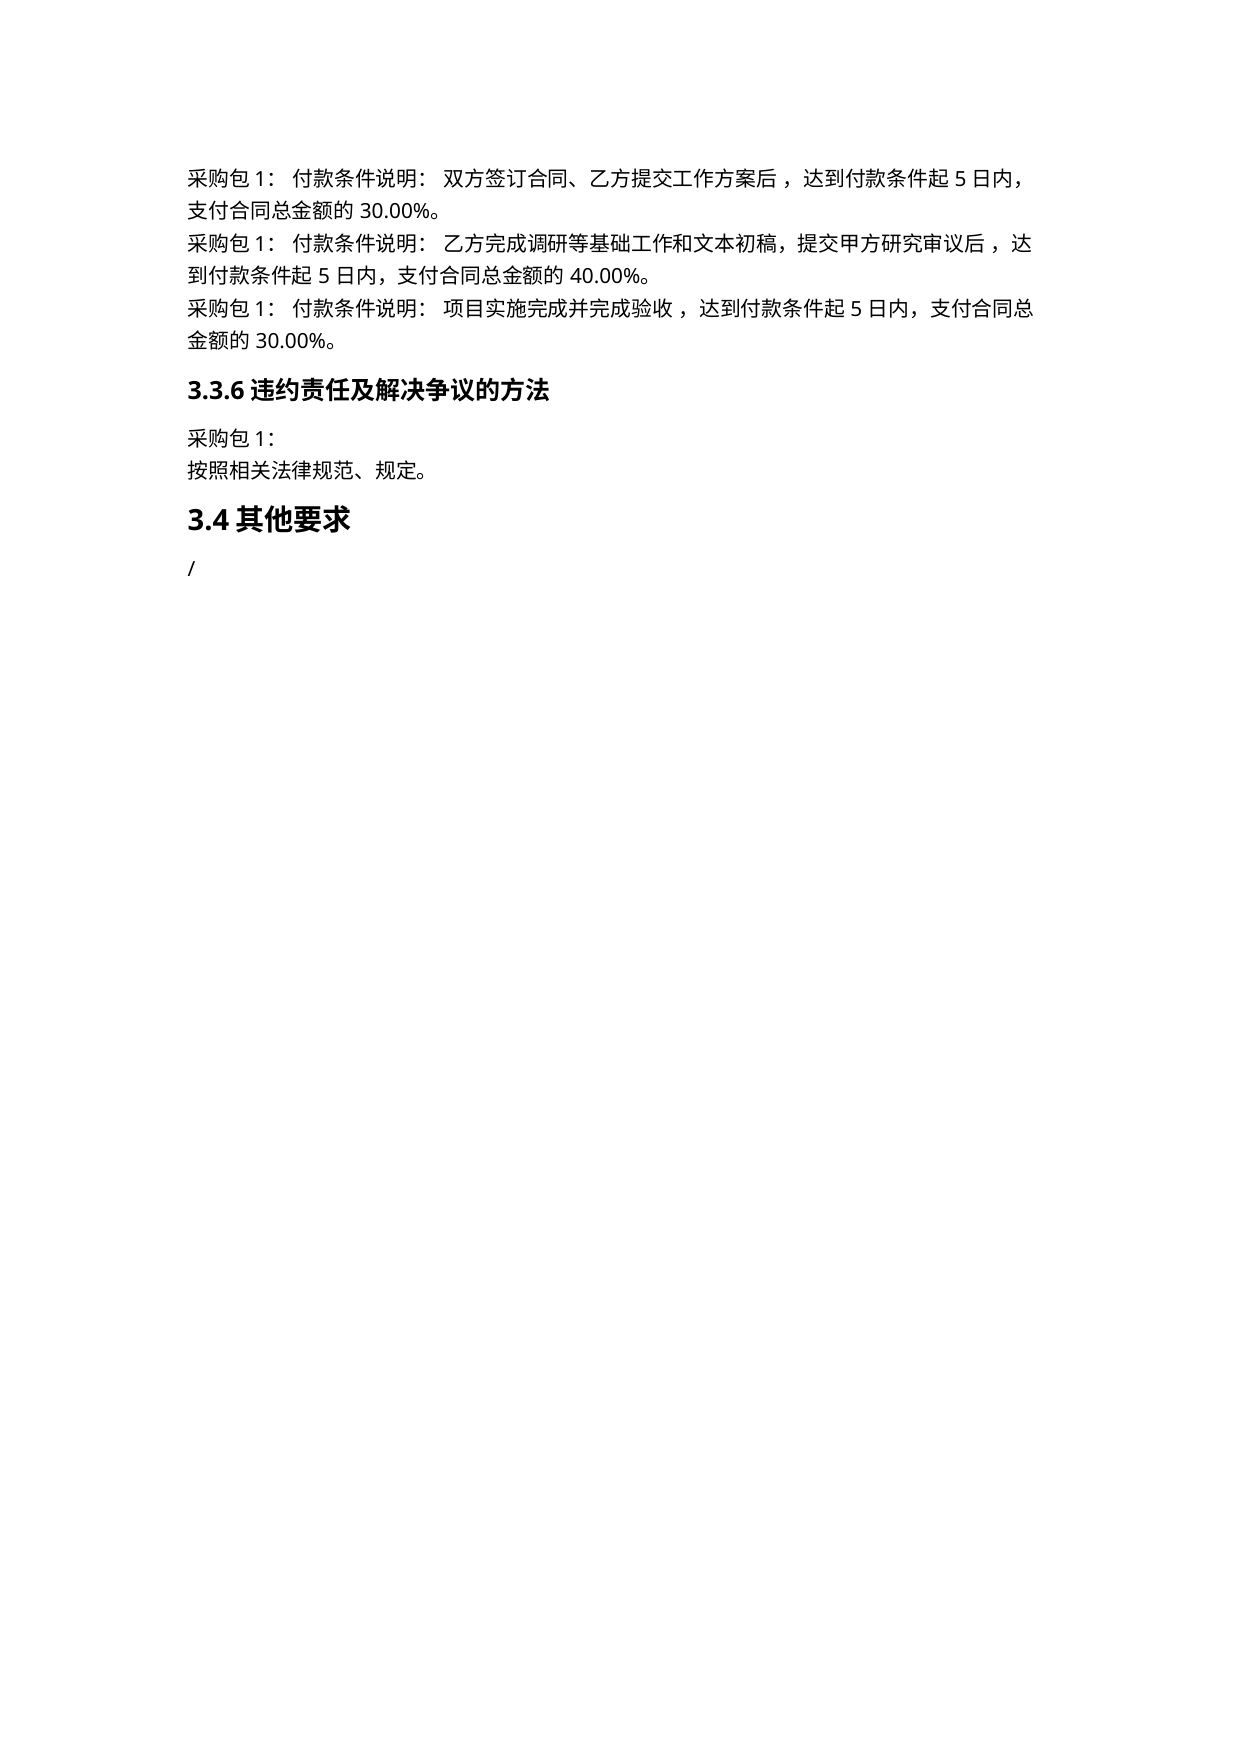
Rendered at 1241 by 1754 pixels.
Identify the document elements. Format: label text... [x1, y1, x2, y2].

text 3.3.6违约责任及解决争议的方法 [187, 357, 1053, 422]
text / [187, 552, 1053, 584]
text 采购包1： 付款条件说明： 双方签订合同、乙方提交工作方案后 ，达到付款条件起 5 日内，支付合同总金额的 30.00%。 [187, 162, 1053, 227]
text 采购包1： 付款条件说明： 项目实施完成并完成验收 ，达到付款条件起 5 日内，支付合同总金额的 30.00%。 [187, 292, 1053, 357]
text 采购包1： [187, 422, 1053, 454]
text 3.4其他要求 [187, 487, 1053, 552]
text 按照相关法律规范、规定。 [187, 454, 1053, 487]
text 采购包1： 付款条件说明： 乙方完成调研等基础工作和文本初稿，提交甲方研究审议后 ，达到付款条件起 5 日内，支付合同总金额的 40.00%。 [187, 227, 1053, 292]
